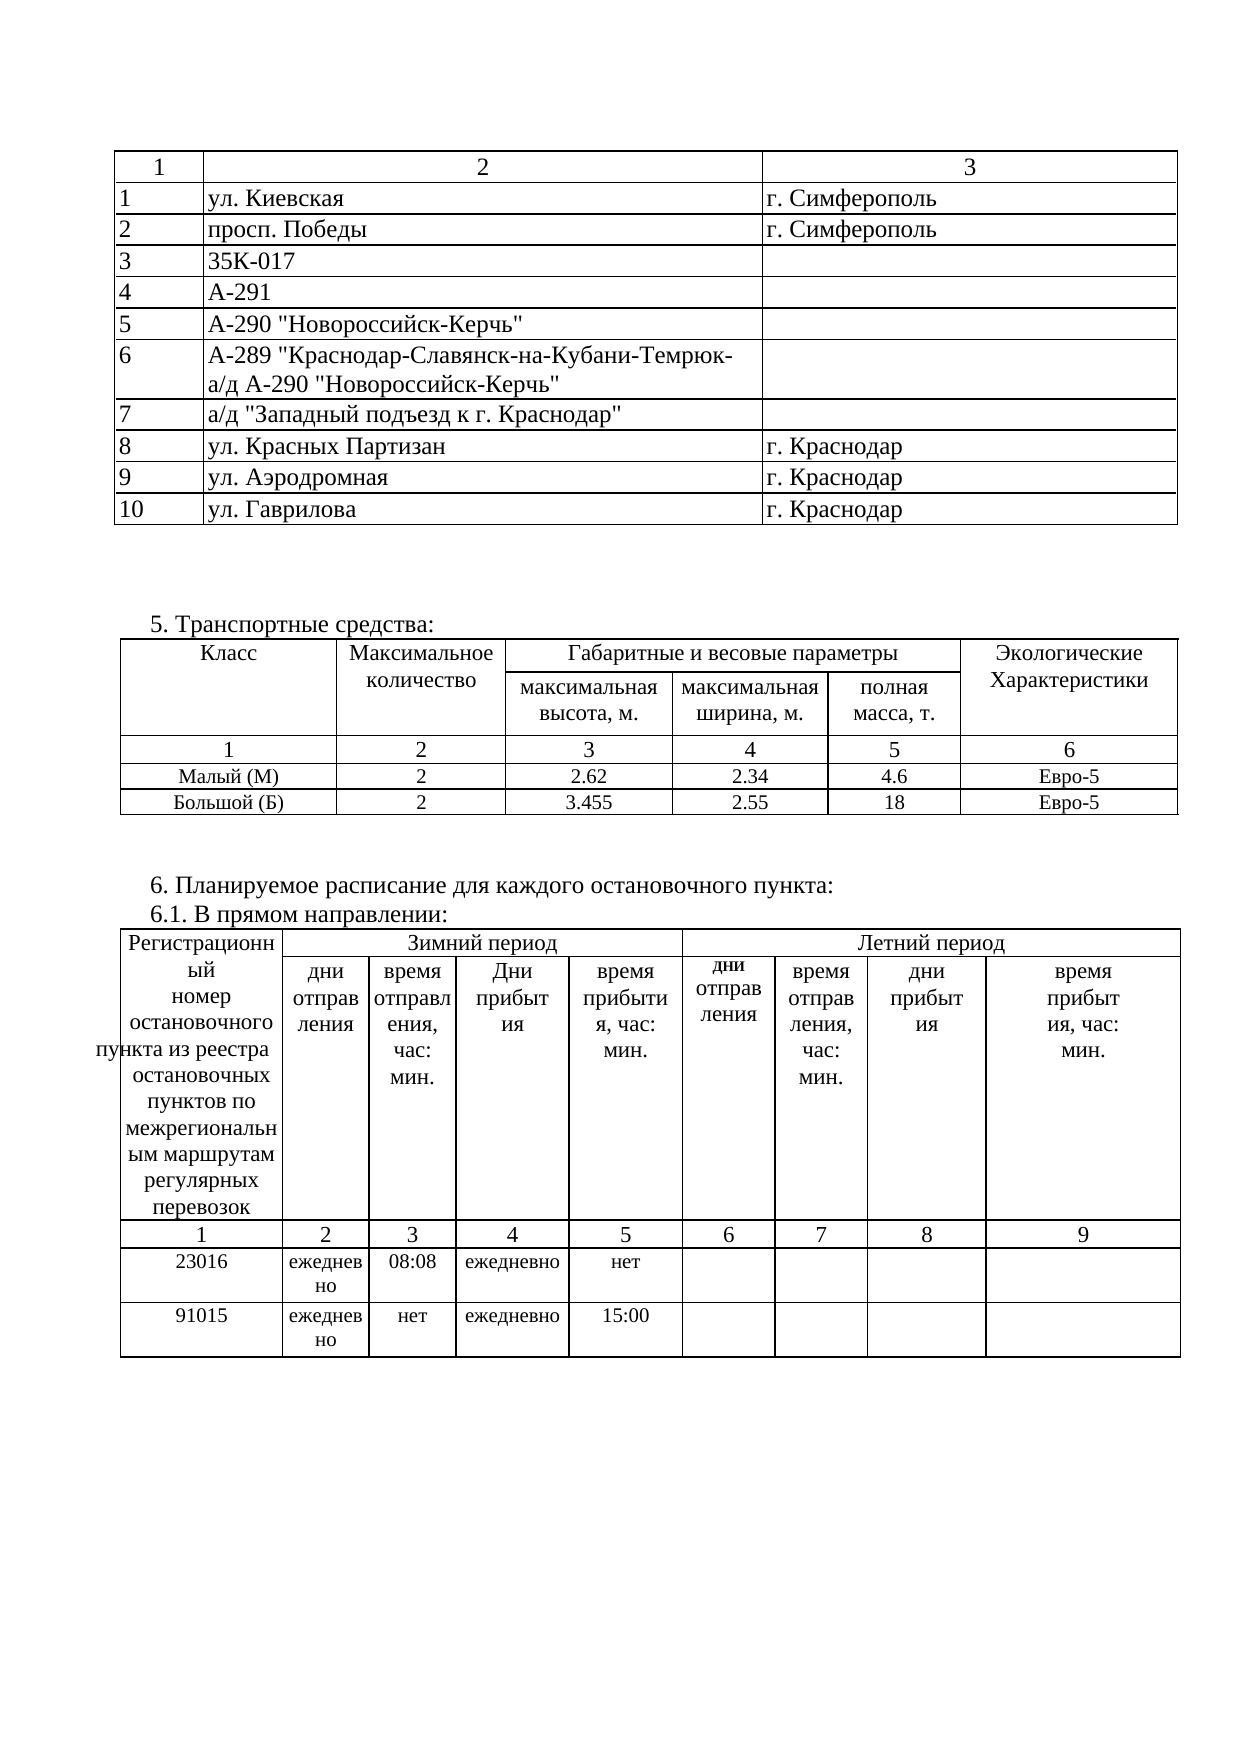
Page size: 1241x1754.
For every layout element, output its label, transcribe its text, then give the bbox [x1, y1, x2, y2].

table_cell [763, 307, 1177, 339]
table_cell 5 [570, 1221, 682, 1247]
table_cell 1 [121, 736, 336, 762]
table_cell дни прибыт ия [868, 957, 985, 1219]
table_cell 6 [115, 340, 203, 398]
table_cell 3 [763, 152, 1177, 181]
table_cell 1 [115, 152, 203, 181]
table_cell 8 [868, 1221, 985, 1247]
table_header Регистрационный номер остановочного пункта из реестра остановочных пунктов по межрегиональным маршрутам регулярных перевозок [121, 930, 282, 1219]
table_cell А-290 "Новороссийск-Керчь" [204, 309, 762, 339]
table_cell время отправ ления, час: мин. [776, 957, 867, 1219]
table_cell время прибыт ия, час: мин. [987, 957, 1180, 1219]
table_cell 2 [204, 152, 762, 181]
table_cell г. Краснодар [763, 429, 1177, 461]
table_cell 2.55 [673, 790, 827, 814]
table_cell ежедневно [283, 1249, 368, 1302]
table_cell 4.6 [829, 764, 960, 788]
table_cell [763, 244, 1177, 276]
table_cell ежедневно [283, 1303, 368, 1356]
table_cell просп. Победы [204, 215, 762, 244]
table_cell 2 [283, 1221, 368, 1247]
table_cell 3 [506, 736, 672, 762]
table_cell [776, 1303, 867, 1356]
table_cell Евро-5 [961, 764, 1177, 788]
table_cell нет [570, 1249, 682, 1302]
table_cell 2.62 [506, 764, 672, 788]
table_cell А-291 [204, 277, 762, 307]
table_cell полная масса, т. [829, 673, 960, 734]
table_cell [868, 1303, 985, 1356]
table_cell 6 [961, 736, 1177, 762]
table_cell г. Симферополь [763, 181, 1177, 213]
table_cell Дни прибыт ия [457, 957, 568, 1219]
table_header Габаритные и весовые параметры [506, 640, 960, 671]
table_cell [868, 1249, 985, 1302]
table_cell [683, 1249, 774, 1302]
table_cell 2 [337, 790, 505, 814]
table_cell 5 [829, 736, 960, 762]
table_cell [763, 339, 1177, 398]
table_cell 08:08 [370, 1249, 455, 1302]
table_cell 3 [115, 245, 203, 276]
table_cell 10 [115, 493, 203, 524]
table_cell максимальная высота, м. [506, 673, 672, 734]
table_cell ежедневно [457, 1249, 568, 1302]
table_cell 4 [673, 736, 827, 762]
table_cell [683, 1303, 774, 1356]
table_cell 9 [987, 1221, 1180, 1247]
table_cell ул. Аэродромная [204, 462, 762, 492]
table_cell 4 [115, 277, 203, 307]
table_cell 2 [337, 764, 505, 788]
table_cell [763, 276, 1177, 307]
table_cell 5 [115, 308, 203, 339]
table_header Зимний период [283, 930, 682, 956]
table_cell 91015 [121, 1303, 282, 1356]
table_cell 9 [115, 462, 203, 492]
text 5. Транспортные средства: [150, 609, 1090, 638]
table_cell дни отправ ления [283, 957, 368, 1219]
table_cell 8 [115, 430, 203, 461]
text 6.1. В прямом направлении: [150, 899, 1090, 928]
table_cell нет [370, 1303, 455, 1356]
table_cell 1 [121, 1221, 282, 1247]
table_cell 23016 [121, 1249, 282, 1302]
table_cell ул. Гаврилова [204, 494, 762, 524]
table_cell 7 [776, 1221, 867, 1247]
table_cell [776, 1249, 867, 1302]
table_cell 18 [829, 790, 960, 814]
table_cell 15:00 [570, 1303, 682, 1356]
table_cell 35К-017 [204, 246, 762, 276]
table_cell 3.455 [506, 790, 672, 814]
table_cell 2.34 [673, 764, 827, 788]
table_cell г. Симферополь [763, 213, 1177, 244]
table_cell Малый (М) [121, 764, 336, 788]
table_cell максимальная ширина, м. [673, 673, 827, 734]
table_header Максимальное количество [337, 640, 505, 734]
table_cell 1 [115, 183, 203, 213]
table_cell г. Краснодар [763, 461, 1177, 492]
table_cell 2 [337, 736, 505, 762]
table_cell [987, 1303, 1180, 1356]
table_cell А-289 "Краснодар-Славянск-на-Кубани-Темрюк- а/д А-290 "Новороссийск-Керчь" [204, 340, 762, 398]
table_cell ежедневно [457, 1303, 568, 1356]
table_cell время отправл ения, час: мин. [370, 957, 455, 1219]
table_cell 7 [115, 399, 203, 429]
table_cell ул. Красных Партизан [204, 431, 762, 461]
table_cell а/д "Западный подъезд к г. Краснодар" [204, 400, 762, 429]
table_cell Евро-5 [961, 790, 1177, 814]
table_cell 6 [683, 1221, 774, 1247]
table_cell 3 [370, 1221, 455, 1247]
table_cell ДНИ отправ ления [683, 957, 774, 1219]
table_cell 4 [457, 1221, 568, 1247]
table_cell 2 [115, 214, 203, 244]
text 6. Планируемое расписание для каждого остановочного пункта: [150, 870, 1090, 899]
table_header Экологические Характеристики [961, 640, 1177, 734]
table_cell Большой (Б) [121, 790, 336, 814]
table_cell время прибыти я, час: мин. [570, 957, 682, 1219]
table_header Летний период [683, 930, 1180, 956]
table_cell г. Краснодар [763, 492, 1177, 524]
table_cell [763, 398, 1177, 429]
table_header Класс [121, 640, 336, 734]
table_cell [987, 1249, 1180, 1302]
table_cell ул. Киевская [204, 183, 762, 213]
